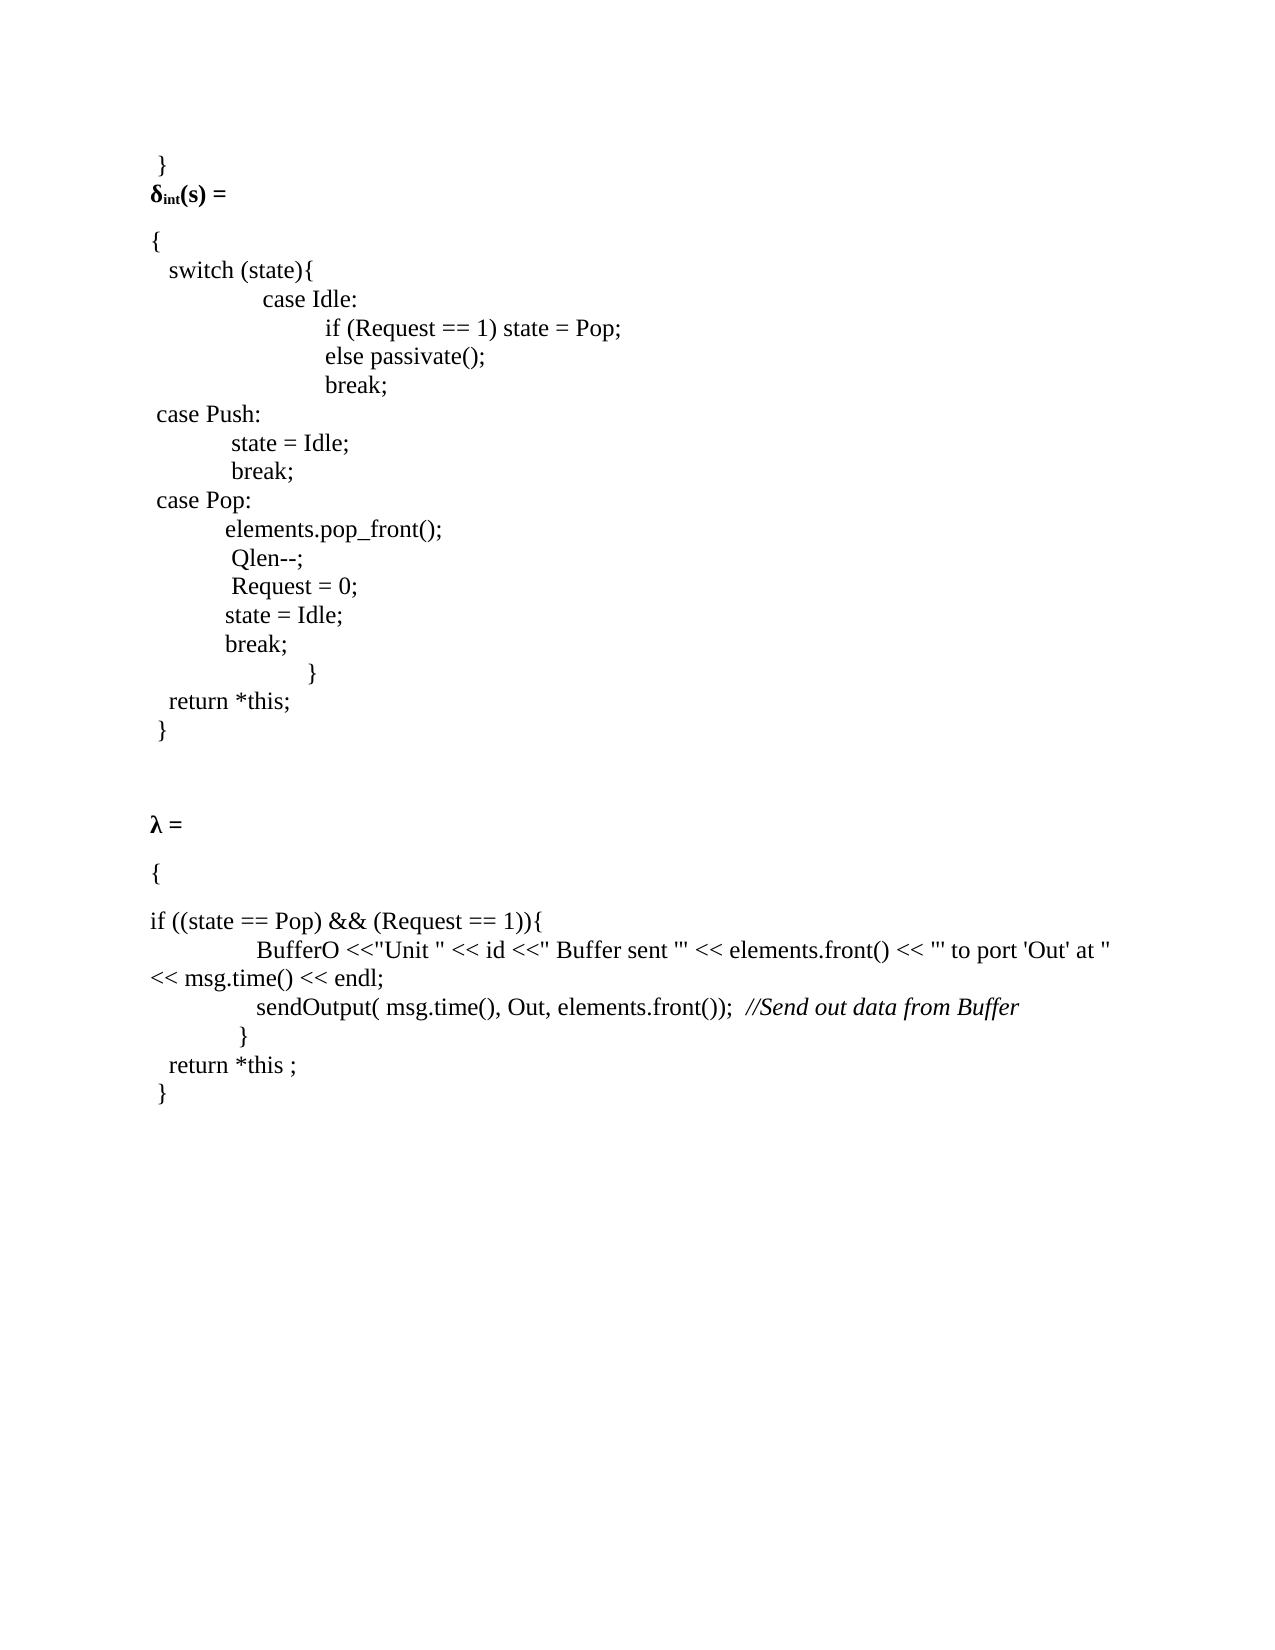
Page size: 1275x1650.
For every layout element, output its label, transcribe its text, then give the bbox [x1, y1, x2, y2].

text else passivate(); [150, 341, 1125, 370]
text λ = [150, 811, 1125, 839]
text break; [150, 629, 1125, 658]
text Request = 0; [150, 571, 1125, 600]
text switch (state){ [150, 255, 1125, 284]
text } [150, 1021, 1125, 1050]
text Qlen--; [150, 543, 1125, 571]
text break; [150, 370, 1125, 399]
text break; [150, 456, 1125, 485]
text } [150, 715, 1125, 744]
text case Push: [150, 399, 1125, 428]
text case Idle: [150, 284, 1125, 313]
text state = Idle; [150, 600, 1125, 629]
text return *this; [150, 686, 1125, 715]
text δint(s) = [150, 179, 1125, 207]
text } [150, 150, 1125, 179]
text state = Idle; [150, 428, 1125, 456]
text elements.pop_front(); [150, 514, 1125, 543]
text { [150, 858, 1125, 887]
text case Pop: [150, 485, 1125, 514]
text BufferO <<"Unit " << id <<" Buffer sent '" << elements.front() << "' to port 'Out' at " << msg.time() << endl; [150, 935, 1125, 992]
text if (Request == 1) state = Pop; [150, 313, 1125, 341]
text if ((state == Pop) && (Request == 1)){ [150, 906, 1125, 935]
text } [150, 1078, 1125, 1107]
text return *this ; [150, 1050, 1125, 1078]
text } [150, 658, 1125, 686]
text { [150, 226, 1125, 255]
text sendOutput( msg.time(), Out, elements.front()); //Send out data from Buffer [150, 992, 1125, 1021]
